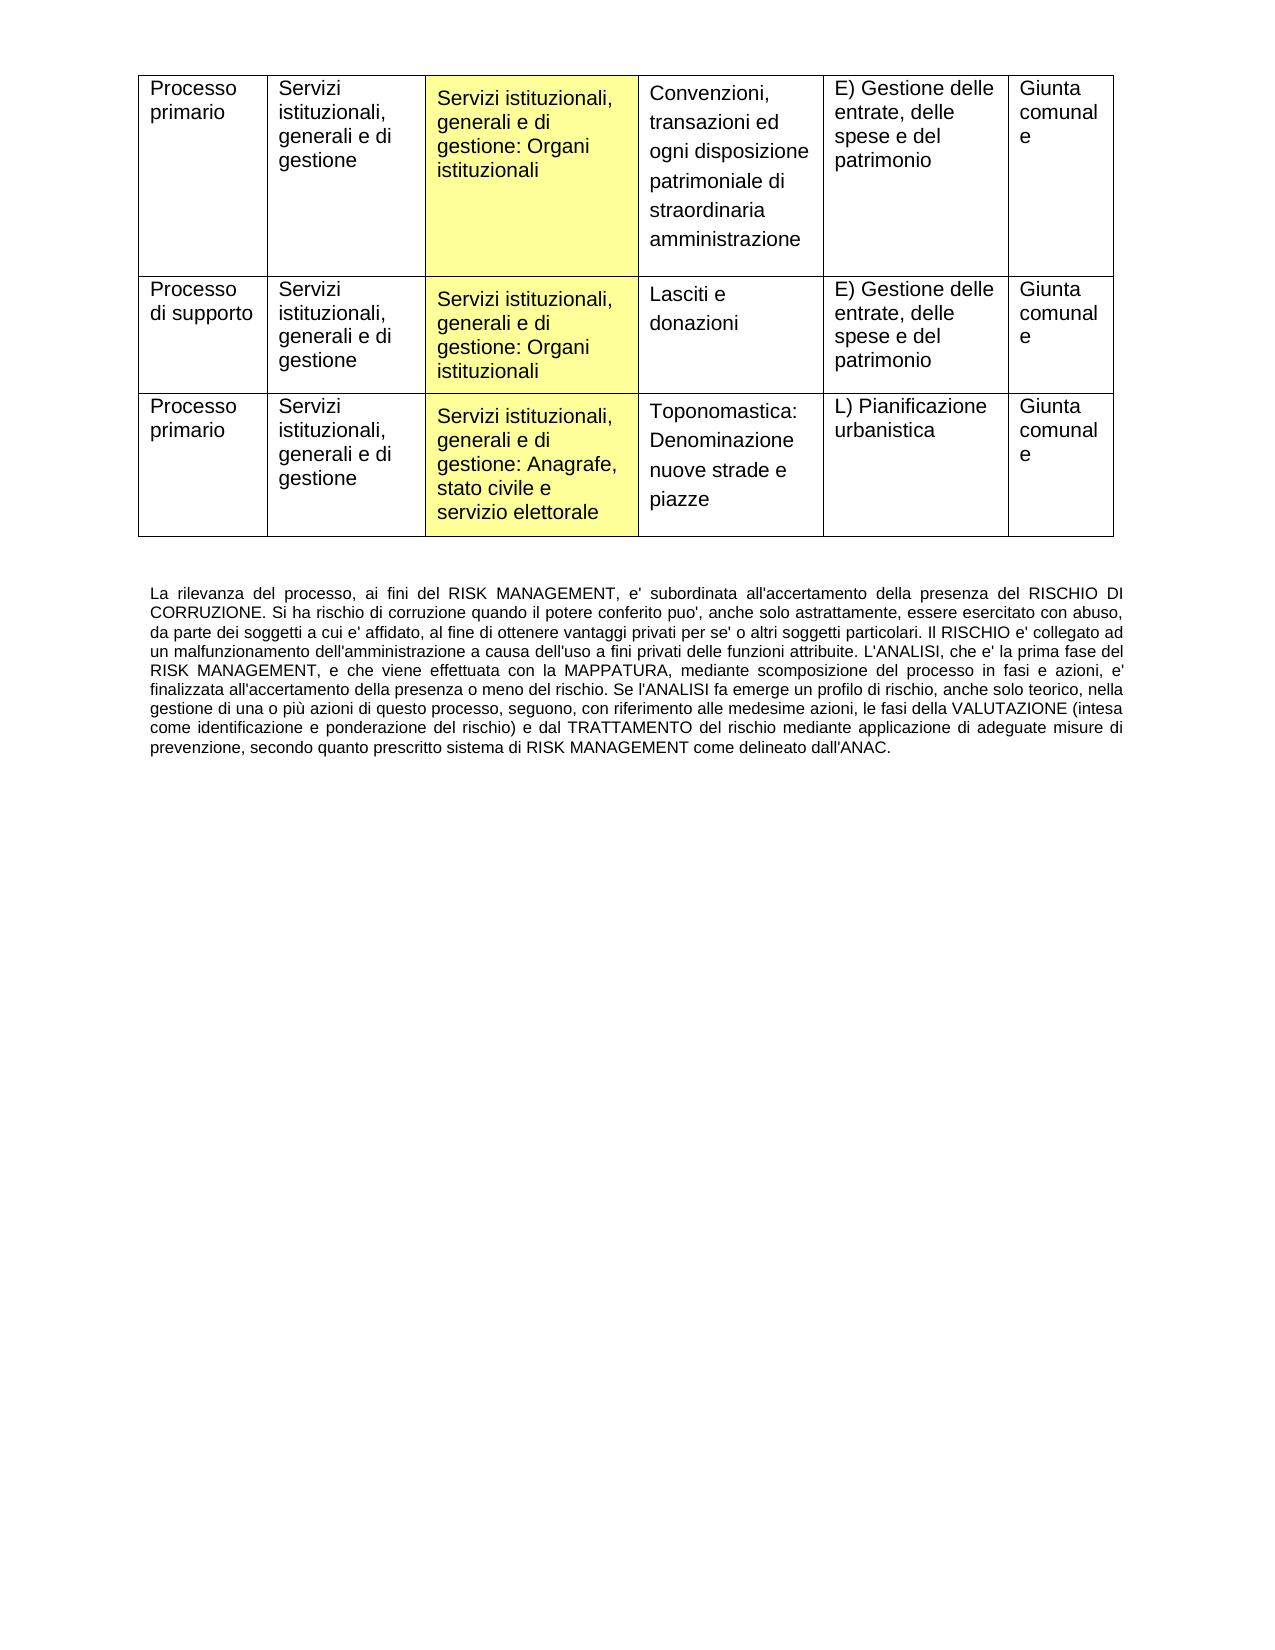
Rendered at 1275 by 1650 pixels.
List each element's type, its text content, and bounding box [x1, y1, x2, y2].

table_cell Servizi istituzionali, generali e di gestione [268, 394, 425, 536]
table_cell E) Gestione delle entrate, delle spese e del patrimonio [824, 277, 1008, 393]
table_cell Lasciti e donazioni [639, 277, 823, 393]
table_cell E) Gestione delle entrate, delle spese e del patrimonio [824, 76, 1008, 276]
table_cell Servizi istituzionali, generali e di gestione [268, 277, 425, 393]
table_cell L) Pianificazione urbanistica [824, 394, 1008, 536]
table_cell Processo di supporto [139, 277, 267, 393]
table_cell Giunta comunale [1009, 394, 1113, 536]
table_cell Servizi istituzionali, generali e di gestione: Anagrafe, stato civile e servizio elettorale [426, 394, 638, 536]
table_cell Giunta comunale [1009, 277, 1113, 393]
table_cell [268, 76, 425, 276]
table_cell Processo primario [139, 76, 267, 276]
table_cell Convenzioni, transazioni ed ogni disposizione patrimoniale di straordinaria amministrazione [639, 76, 823, 276]
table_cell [426, 76, 638, 276]
table_cell Servizi istituzionali, generali e di gestione: Organi istituzionali [426, 277, 638, 393]
table_cell Giunta comunale [1009, 76, 1113, 276]
table_cell Toponomastica: Denominazione nuove strade e piazze [639, 394, 823, 536]
table_cell Processo primario [139, 394, 267, 536]
text La rilevanza del processo, ai fini del RISK MANAGEMENT, e' subordinata all'accertamento della presenza del RISCHIO DI CORRUZIONE. Si ha rischio di corruzione quando il potere conferito puo', anche solo astrattamente, essere esercitato con abuso, da parte dei soggetti a cui e' affidato, al fine di ottenere vantaggi privati per se' o altri soggetti particolari. Il RISCHIO e' collegato ad un malfunzionamento dell'amministrazione a causa dell'uso a fini privati delle funzioni attribuite. L'ANALISI, che e' la prima fase del RISK MANAGEMENT, e che viene effettuata con la MAPPATURA, mediante scomposizione del processo in fasi e azioni, e' finalizzata all'accertamento della presenza o meno del rischio. Se l'ANALISI fa emerge un profilo di rischio, anche solo teorico, nella gestione di una o più azioni di questo processo, seguono, con riferimento alle medesime azioni, le fasi della VALUTAZIONE (intesa come identificazione e ponderazione del rischio) e dal TRATTAMENTO del rischio mediante applicazione di adeguate misure di prevenzione, secondo quanto prescritto sistema di RISK MANAGEMENT come delineato dall'ANAC. [150, 584, 1125, 757]
